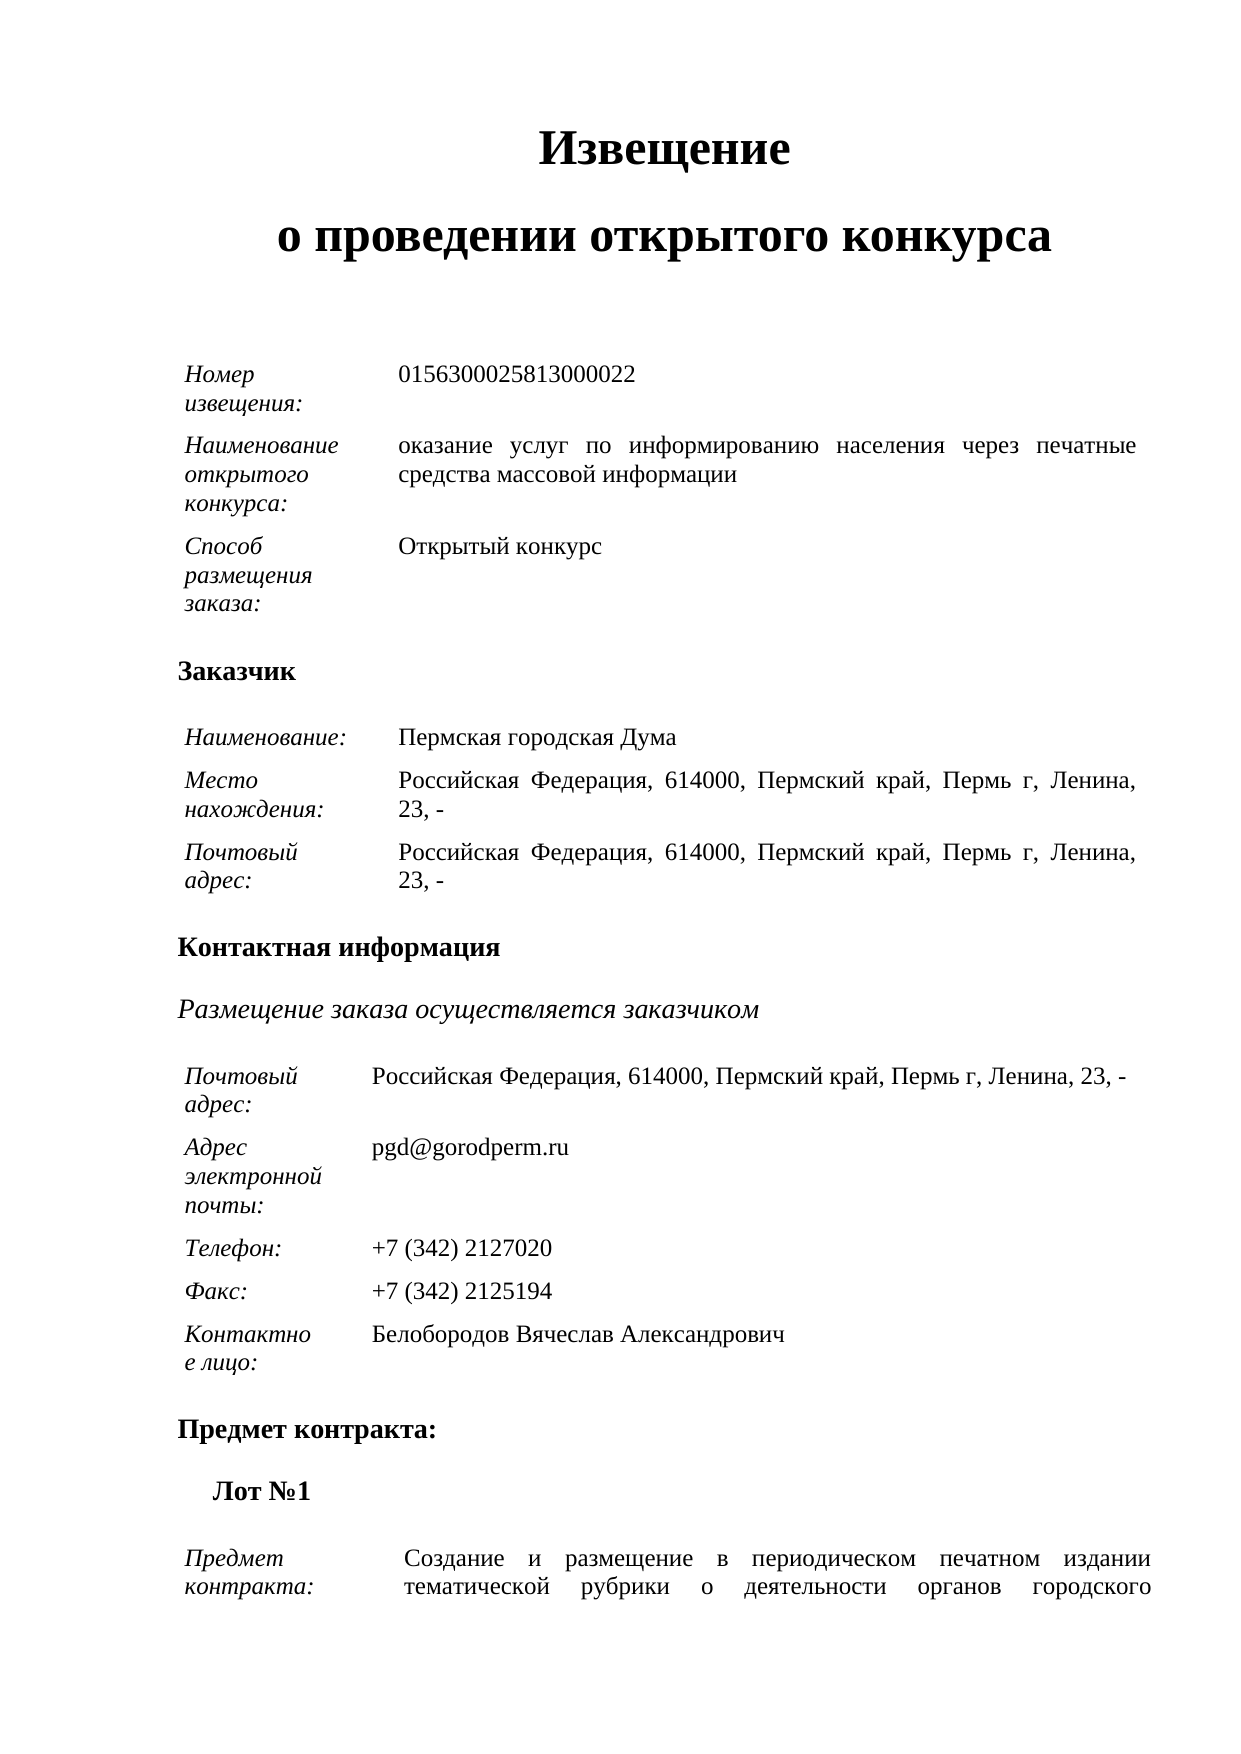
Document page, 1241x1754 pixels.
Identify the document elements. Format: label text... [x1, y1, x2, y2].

table_header Почтовый адрес: [177, 1054, 364, 1125]
text Размещение заказа осуществляется заказчиком [177, 992, 1152, 1024]
table_cell +7 (342) 2125194 [365, 1269, 1188, 1312]
text Заказчик [177, 653, 1152, 686]
table_cell Контактное лицо: [177, 1312, 364, 1383]
text Контактная информация [177, 931, 1152, 963]
text о проведении открытого конкурса [177, 205, 1152, 262]
text Лот №1 [213, 1474, 1152, 1506]
table_cell Факс: [177, 1269, 364, 1312]
table_cell Открытый конкурс [391, 524, 1144, 624]
table_header Номер извещения: [177, 352, 391, 423]
table_cell pgd@gorodperm.ru [365, 1125, 1188, 1226]
table_cell Белобородов Вячеслав Александрович [365, 1312, 1188, 1383]
table_cell Наименование открытого конкурса: [177, 424, 391, 524]
table_cell Телефон: [177, 1226, 364, 1269]
table_header Российская Федерация, 614000, Пермский край, Пермь г, Ленина, 23, - [365, 1054, 1188, 1125]
table_cell Адрес электронной почты: [177, 1125, 364, 1226]
table_cell Место нахождения: [177, 758, 391, 830]
table_cell Российская Федерация, 614000, Пермский край, Пермь г, Ленина, 23, - [391, 758, 1144, 830]
table_header Предмет контракта: [177, 1536, 397, 1607]
table_cell Почтовый адрес: [177, 830, 391, 901]
table_cell Способ размещения заказа: [177, 524, 391, 624]
table_cell +7 (342) 2127020 [365, 1226, 1188, 1269]
table_cell оказание услуг по информированию населения через печатные средства массовой информации [391, 424, 1144, 524]
table_header 0156300025813000022 [391, 352, 1144, 423]
text Извещение [177, 118, 1152, 176]
table_header Наименование: [177, 715, 391, 758]
table_header Пермская городская Дума [391, 715, 1144, 758]
table_cell Российская Федерация, 614000, Пермский край, Пермь г, Ленина, 23, - [391, 830, 1144, 901]
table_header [397, 1536, 1159, 1607]
text Предмет контракта: [177, 1412, 1152, 1445]
